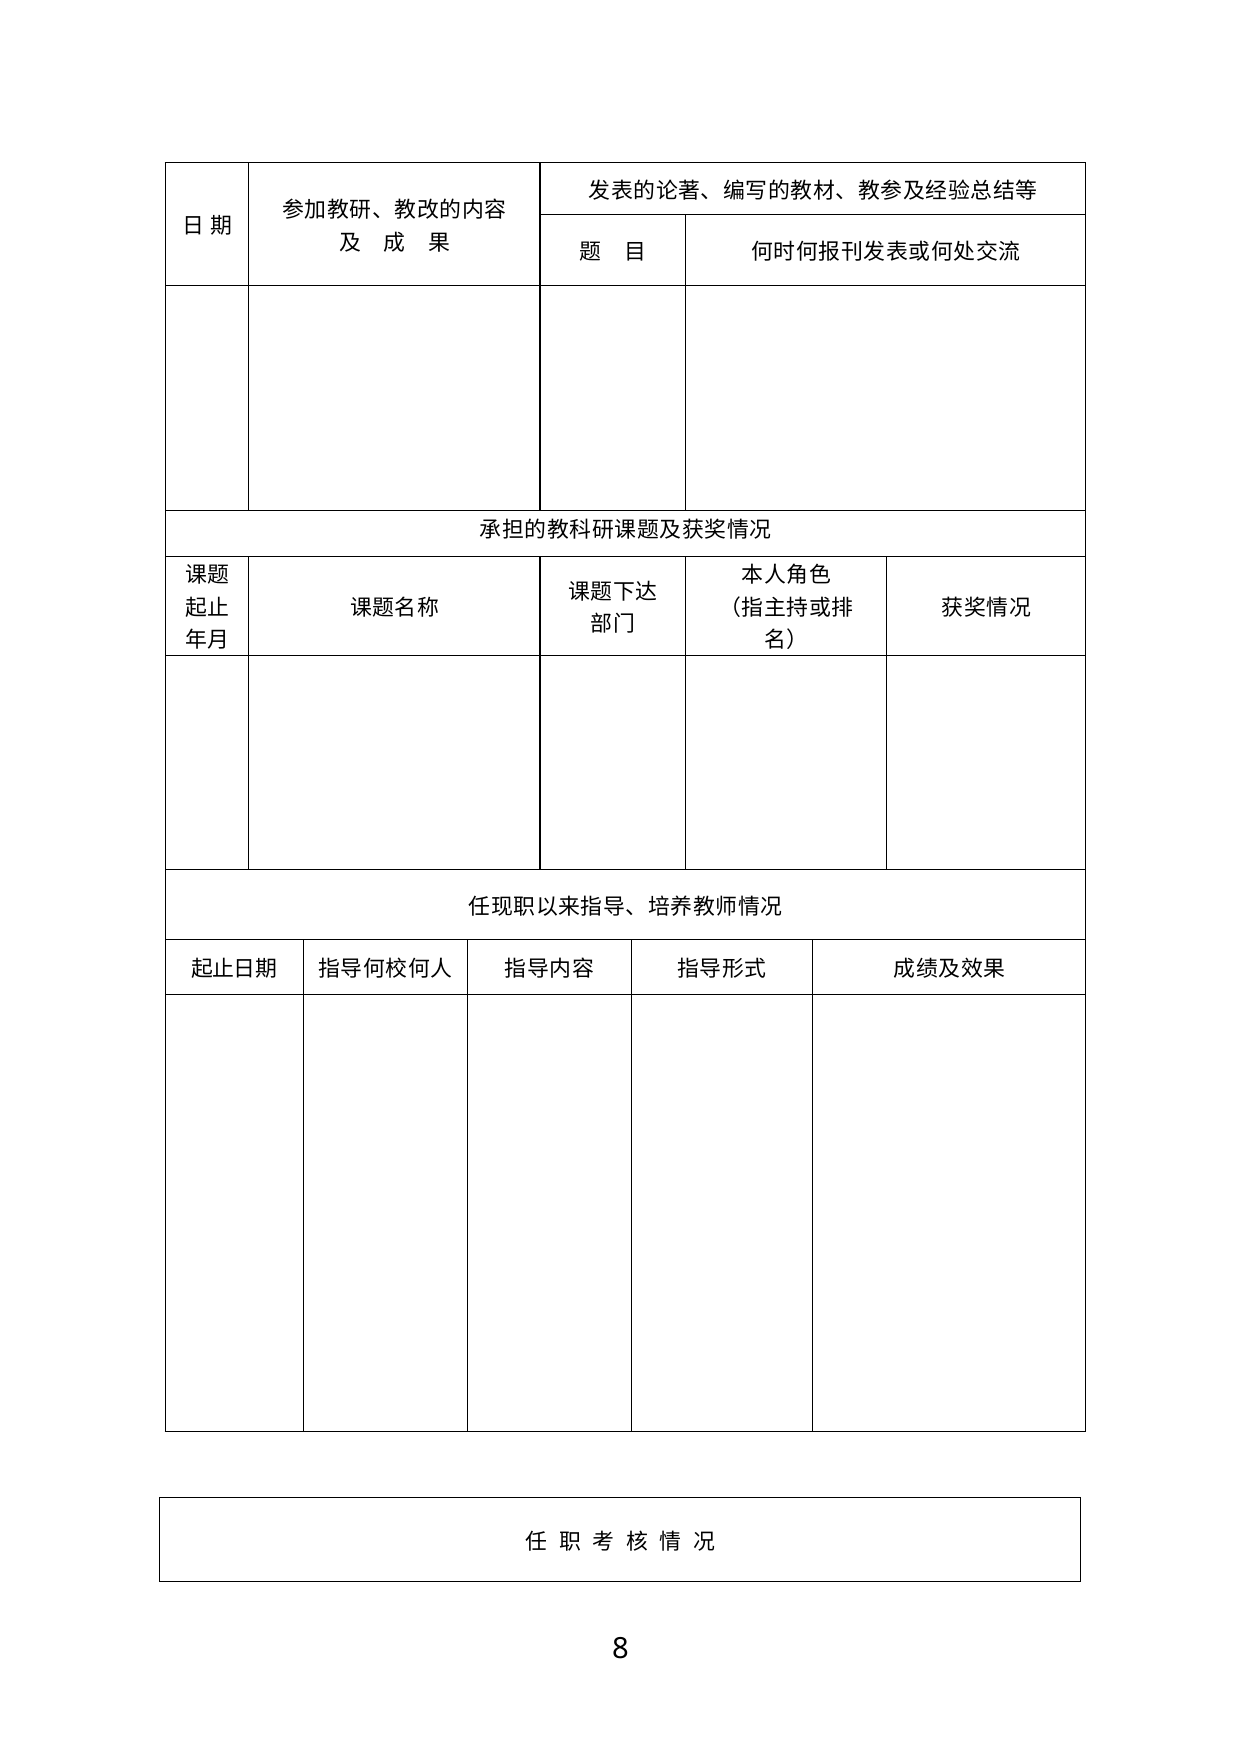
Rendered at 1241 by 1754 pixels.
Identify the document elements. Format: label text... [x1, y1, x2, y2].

table_cell 何时何报刊发表或何处交流 [686, 215, 1085, 285]
table_cell [166, 286, 248, 510]
table_cell [813, 995, 1085, 1431]
table_cell 参加教研、教改的内容 及 成 果 [249, 163, 539, 285]
table_cell 承担的教科研课题及获奖情况 [166, 511, 1085, 556]
table_cell 任现职以来指导、培养教师情况 [166, 870, 1085, 939]
table_header 任 职 考 核 情 况 [160, 1498, 1080, 1581]
table_cell [686, 656, 886, 869]
table_cell 起止日期 [166, 940, 303, 994]
table_cell [686, 286, 1085, 510]
table_cell [887, 656, 1085, 869]
table_cell 指导内容 [468, 940, 631, 994]
table_cell [249, 656, 539, 869]
table_cell 指导形式 [632, 940, 812, 994]
table_cell [249, 286, 539, 510]
table_cell 获奖情况 [887, 557, 1085, 654]
table_cell [166, 656, 248, 869]
table_cell [468, 995, 631, 1431]
table_cell 课题下达 部门 [541, 557, 685, 654]
table_cell 题 目 [541, 215, 685, 285]
table_cell 课题名称 [249, 557, 539, 654]
table_cell [541, 286, 685, 510]
table_cell 成绩及效果 [813, 940, 1085, 994]
table_cell 课题起止年月 [166, 557, 248, 654]
table_cell [166, 995, 303, 1431]
table_cell 日 期 [166, 163, 248, 285]
table_cell 发表的论著、编写的教材、教参及经验总结等 [541, 163, 1085, 214]
table_cell 本人角色 （指主持或排名） [686, 557, 886, 654]
table_cell [541, 656, 685, 869]
table_cell [304, 995, 467, 1431]
table_cell 指导何校何人 [304, 940, 467, 994]
table_cell [632, 995, 812, 1431]
